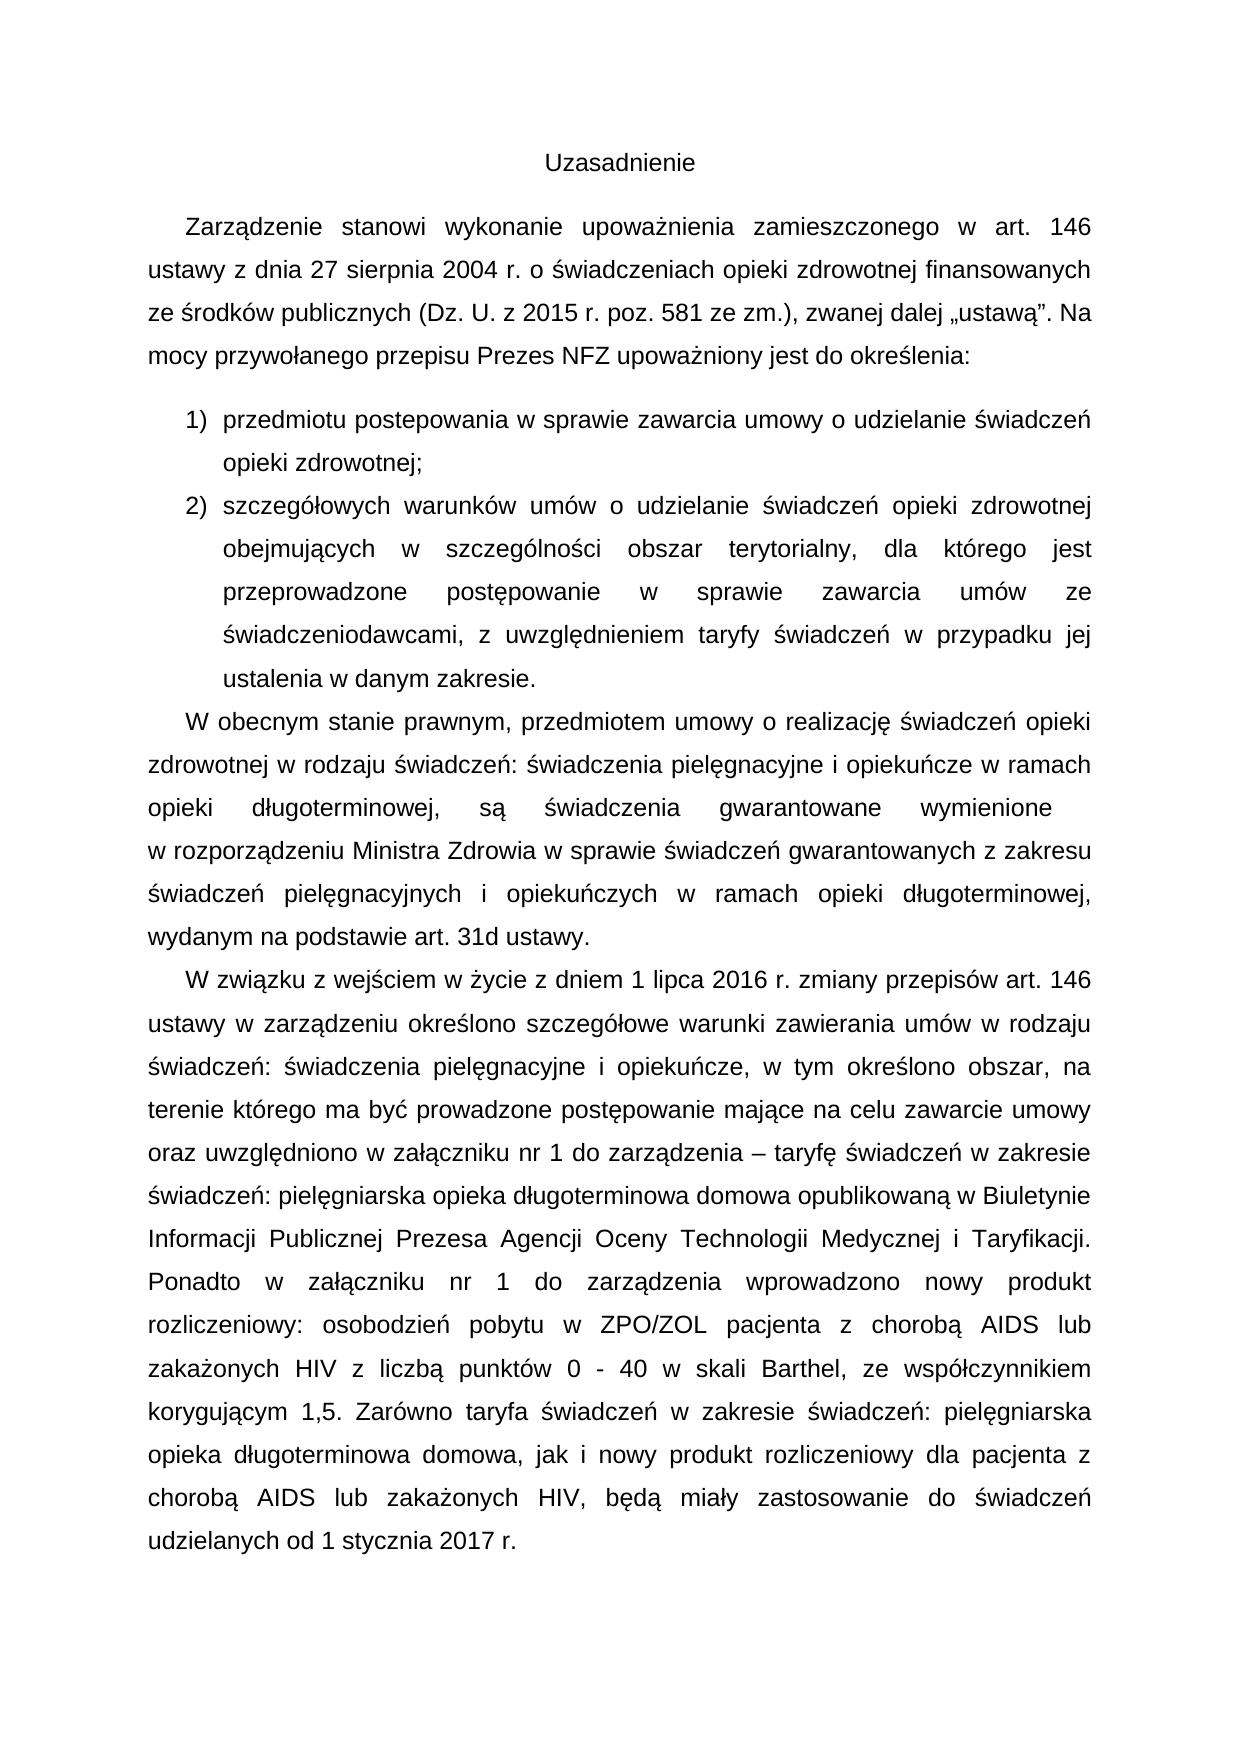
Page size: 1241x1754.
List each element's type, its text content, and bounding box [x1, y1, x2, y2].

list szczegółowych warunków umów o udzielanie świadczeń opieki zdrowotnej obejmujących w szczególności obszar terytorialny, dla którego jest przeprowadzone postępowanie w sprawie zawarcia umów ze świadczeniodawcami, z uwzględnieniem taryfy świadczeń w przypadku jej ustalenia w danym zakresie. [185, 491, 1093, 692]
list W obecnym stanie prawnym, przedmiotem umowy o realizację świadczeń opieki zdrowotnej w rodzaju świadczeń: świadczenia pielęgnacyjne i opiekuńcze w ramach opieki długoterminowej, są świadczenia gwarantowane wymienione w rozporządzeniu Ministra Zdrowia w sprawie świadczeń gwarantowanych z zakresu świadczeń pielęgnacyjnych i opiekuńczych w ramach opieki długoterminowej, wydanym na podstawie art. 31d ustawy. [148, 707, 1093, 951]
text Zarządzenie stanowi wykonanie upoważnienia zamieszczonego w art. 146 ustawy z dnia 27 sierpnia 2004 r. o świadczeniach opieki zdrowotnej finansowanych ze środków publicznych (Dz. U. z 2015 r. poz. 581 ze zm.), zwanej dalej „ustawą”. Na mocy przywołanego przepisu Prezes NFZ upoważniony jest do określenia: [148, 212, 1093, 370]
list W związku z wejściem w życie z dniem 1 lipca 2016 r. zmiany przepisów art. 146 ustawy w zarządzeniu określono szczegółowe warunki zawierania umów w rodzaju świadczeń: świadczenia pielęgnacyjne i opiekuńcze, w tym określono obszar, na terenie którego ma być prowadzone postępowanie mające na celu zawarcie umowy oraz uwzględniono w załączniku nr 1 do zarządzenia – taryfę świadczeń w zakresie świadczeń: pielęgniarska opieka długoterminowa domowa opublikowaną w Biuletynie Informacji Publicznej Prezesa Agencji Oceny Technologii Medycznej i Taryfikacji. Ponadto w załączniku nr 1 do zarządzenia wprowadzono nowy produkt rozliczeniowy: osobodzień pobytu w ZPO/ZOL pacjenta z chorobą AIDS lub zakażonych HIV z liczbą punktów 0 - 40 w skali Barthel, ze współczynnikiem korygującym 1,5. Zarówno taryfa świadczeń w zakresie świadczeń: pielęgniarska opieka długoterminowa domowa, jak i nowy produkt rozliczeniowy dla pacjenta z chorobą AIDS lub zakażonych HIV, będą miały zastosowanie do świadczeń udzielanych od 1 stycznia 2017 r. [148, 966, 1093, 1555]
list przedmiotu postepowania w sprawie zawarcia umowy o udzielanie świadczeń opieki zdrowotnej; [185, 405, 1093, 477]
text Uzasadnienie [148, 148, 1093, 176]
